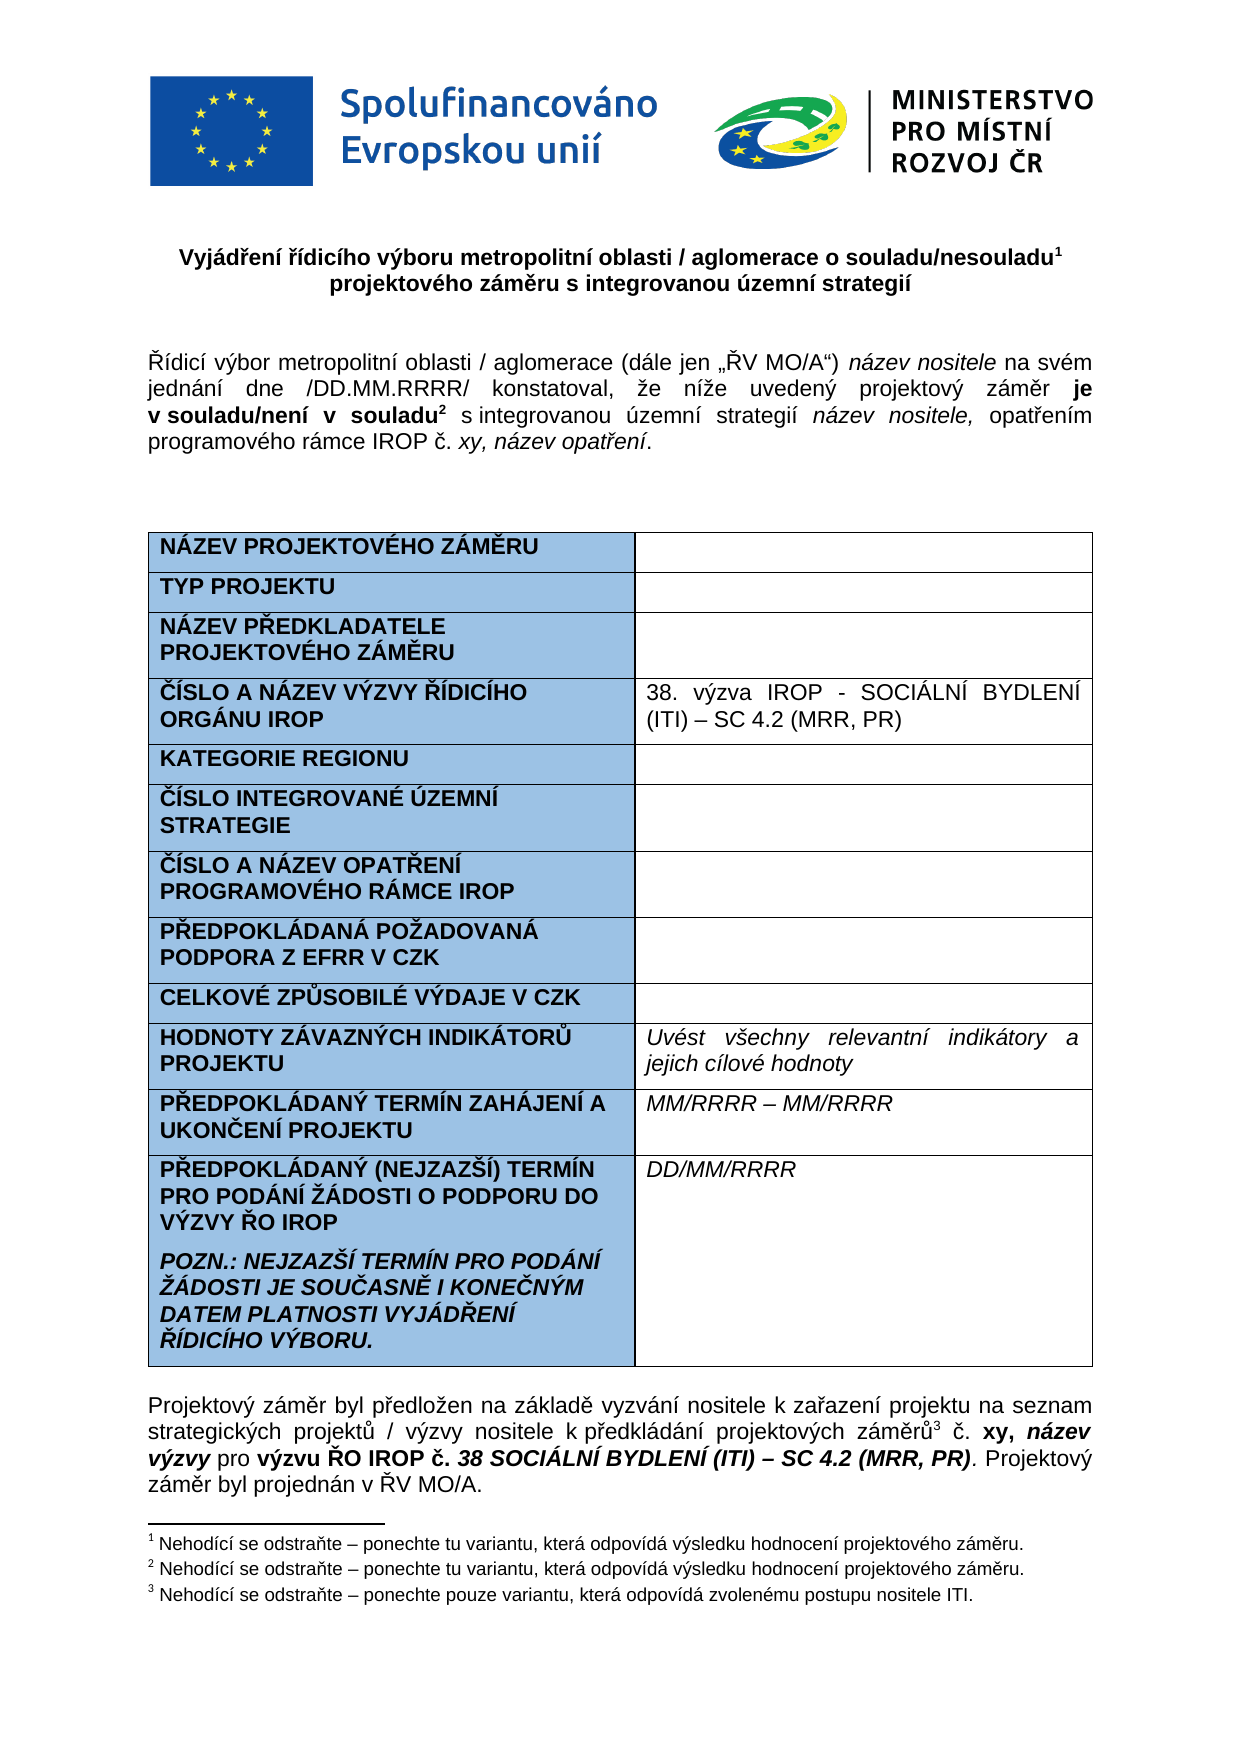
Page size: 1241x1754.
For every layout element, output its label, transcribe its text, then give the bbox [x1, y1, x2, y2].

table_cell hODNOTY ZávaznÝCH indikátorŮ projektu [149, 1024, 634, 1089]
table_cell [636, 573, 1092, 612]
table_cell Číslo a název výzvy Řídicího orgánu IROP [149, 679, 634, 744]
table_cell [636, 745, 1092, 784]
table_cell [636, 984, 1092, 1023]
table_cell [636, 785, 1092, 851]
text Projektový záměr byl předložen na základě vyzvání nositele k zařazení projektu na seznam strategických projektů / výzvy nositele k předkládání projektových záměrů č. xy, název výzvy pro výzvu ŘO IROP č. 38 SOCIÁLNÍ BYDLENÍ (ITI) – SC 4.2 (MRR, PR). Projektový záměr byl projednán v ŘV MO/A. [148, 1392, 1092, 1497]
table_cell Uvést všechny relevantní indikátory a jejich cílové hodnoty [636, 1024, 1092, 1089]
table_cell DD/MM/RRRR [636, 1156, 1092, 1366]
table_cell MM/RRRR – MM/RRRR [636, 1090, 1092, 1155]
table_header NÁZEV PROJEKTOVÉHO ZÁMĚRU [149, 533, 634, 572]
table_cell [636, 852, 1092, 917]
table_cell 38. výzva IROP - SOCIÁLNÍ BYDLENÍ (ITI) – SC 4.2 (MRR, PR) [636, 679, 1092, 744]
table_cell ČÍSLO INTEGROVANÉ ÚZEMNÍ STRATEGIE [149, 785, 634, 851]
table_cell Předpokládaný termín zahájení a ukončení projektu [149, 1090, 634, 1155]
table_cell PŘEDPOKLÁDANÝ (Nejzazší) termín pro podání žádosti o PODPORU do Výzvy ŘO IROP pozn.: nejzazší termín pro podání žádosti je současně i konečným datem platnosti vyjádření řídicího výboru. [149, 1156, 634, 1366]
table_cell PŘEDPOKLÁDANÁ POŽADOVANÁ PODPORA Z EFRR v CZK [149, 918, 634, 983]
table_cell [636, 613, 1092, 678]
text Vyjádření řídicího výboru metropolitní oblasti / aglomerace o souladu/nesouladu projektového záměru s integrovanou územní strategií [148, 243, 1092, 296]
table_cell TYP PROJEKTU [149, 573, 634, 612]
table_cell CELKOVÉ ZPŮSOBILÉ VÝDAJE V CZK [149, 984, 634, 1023]
table_header [636, 533, 1092, 572]
table_cell NÁZEV předkladatele Projektového záměru [149, 613, 634, 678]
table_cell Kategorie regionu [149, 745, 634, 784]
text Řídicí výbor metropolitní oblasti / aglomerace (dále jen „ŘV MO/A“) název nositele na svém jednání dne /DD.MM.RRRR/ konstatoval, že níže uvedený projektový záměr je v souladu/není v souladu s integrovanou územní strategií název nositele, opatřením programového rámce IROP č. xy, název opatření. [148, 349, 1092, 454]
picture [147, 73, 1093, 189]
table_cell [636, 918, 1092, 983]
table_cell Číslo a název opatření programového rámce IROP [149, 852, 634, 917]
